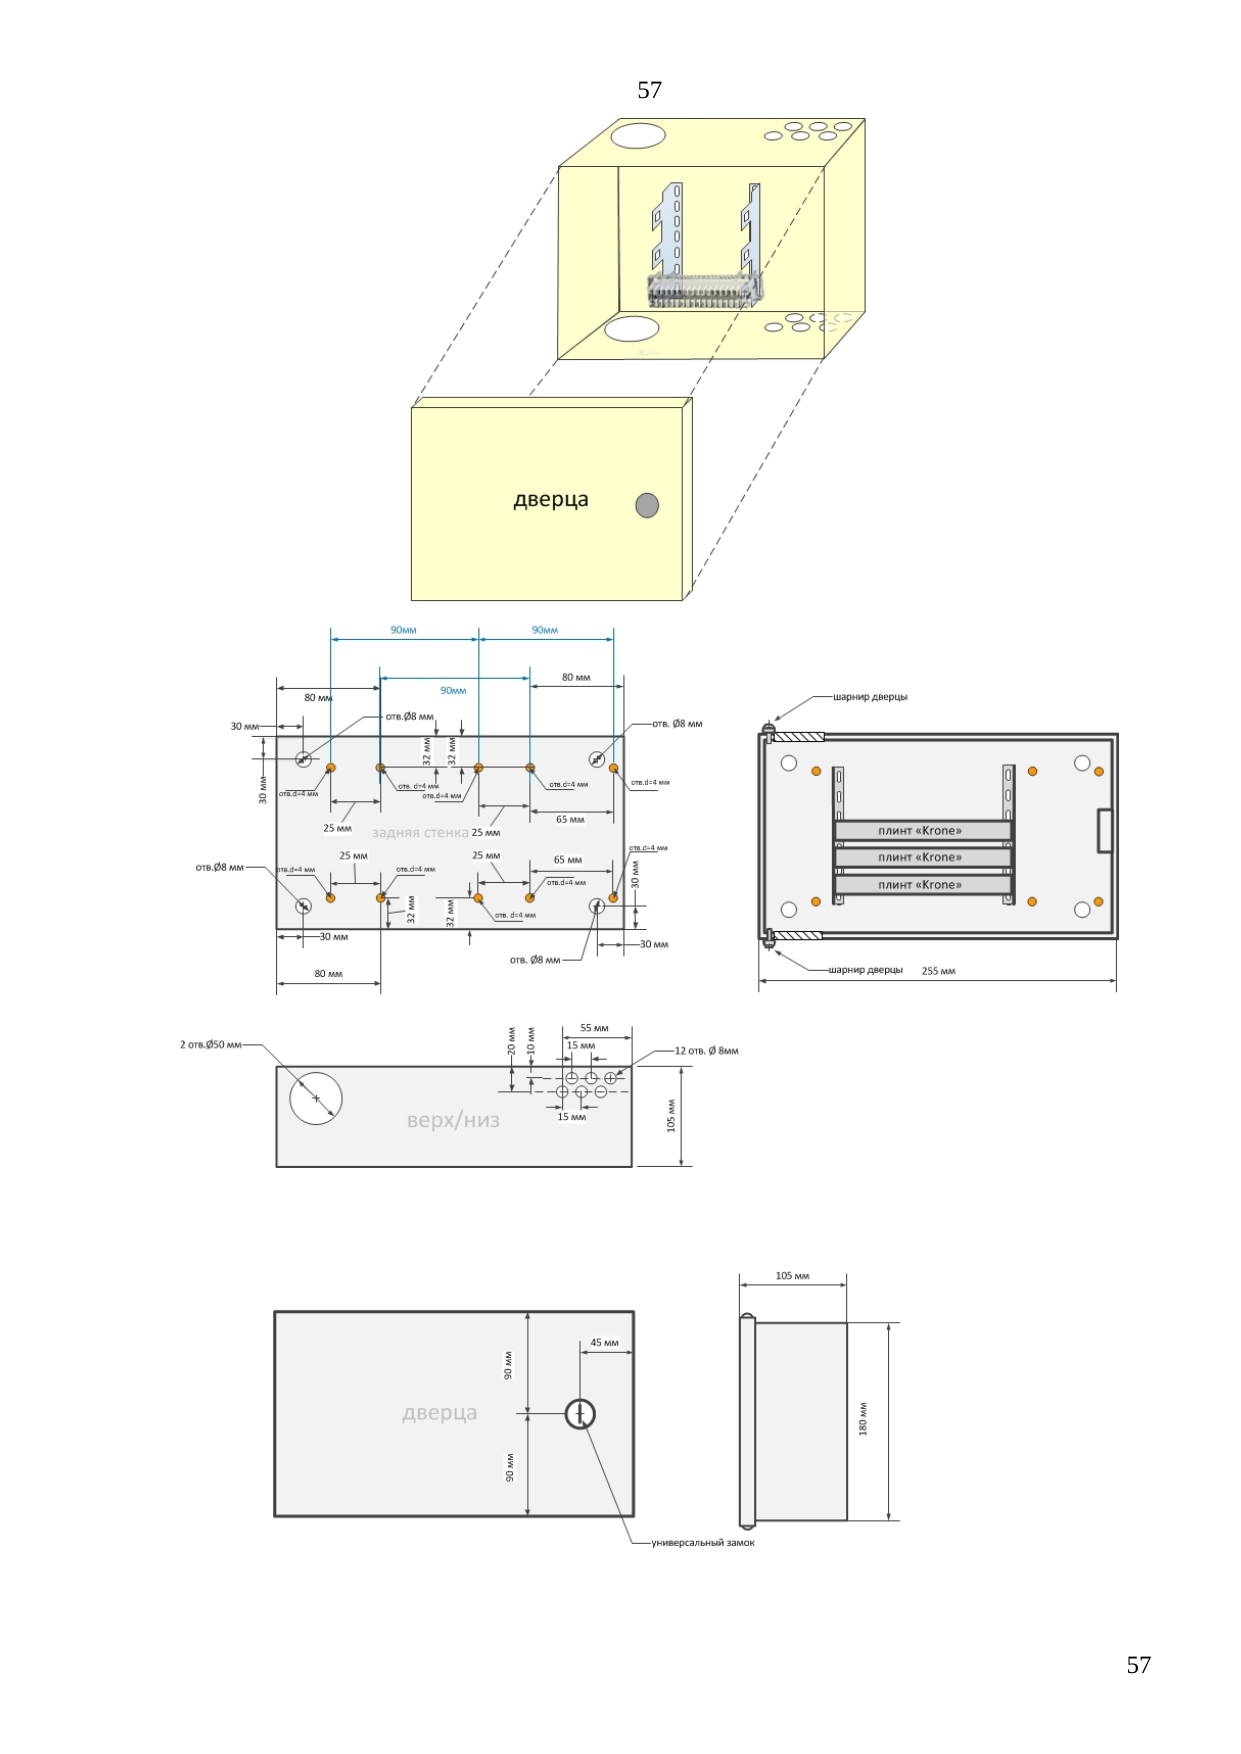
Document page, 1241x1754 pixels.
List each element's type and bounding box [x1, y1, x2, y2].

picture [180, 118, 1120, 1550]
